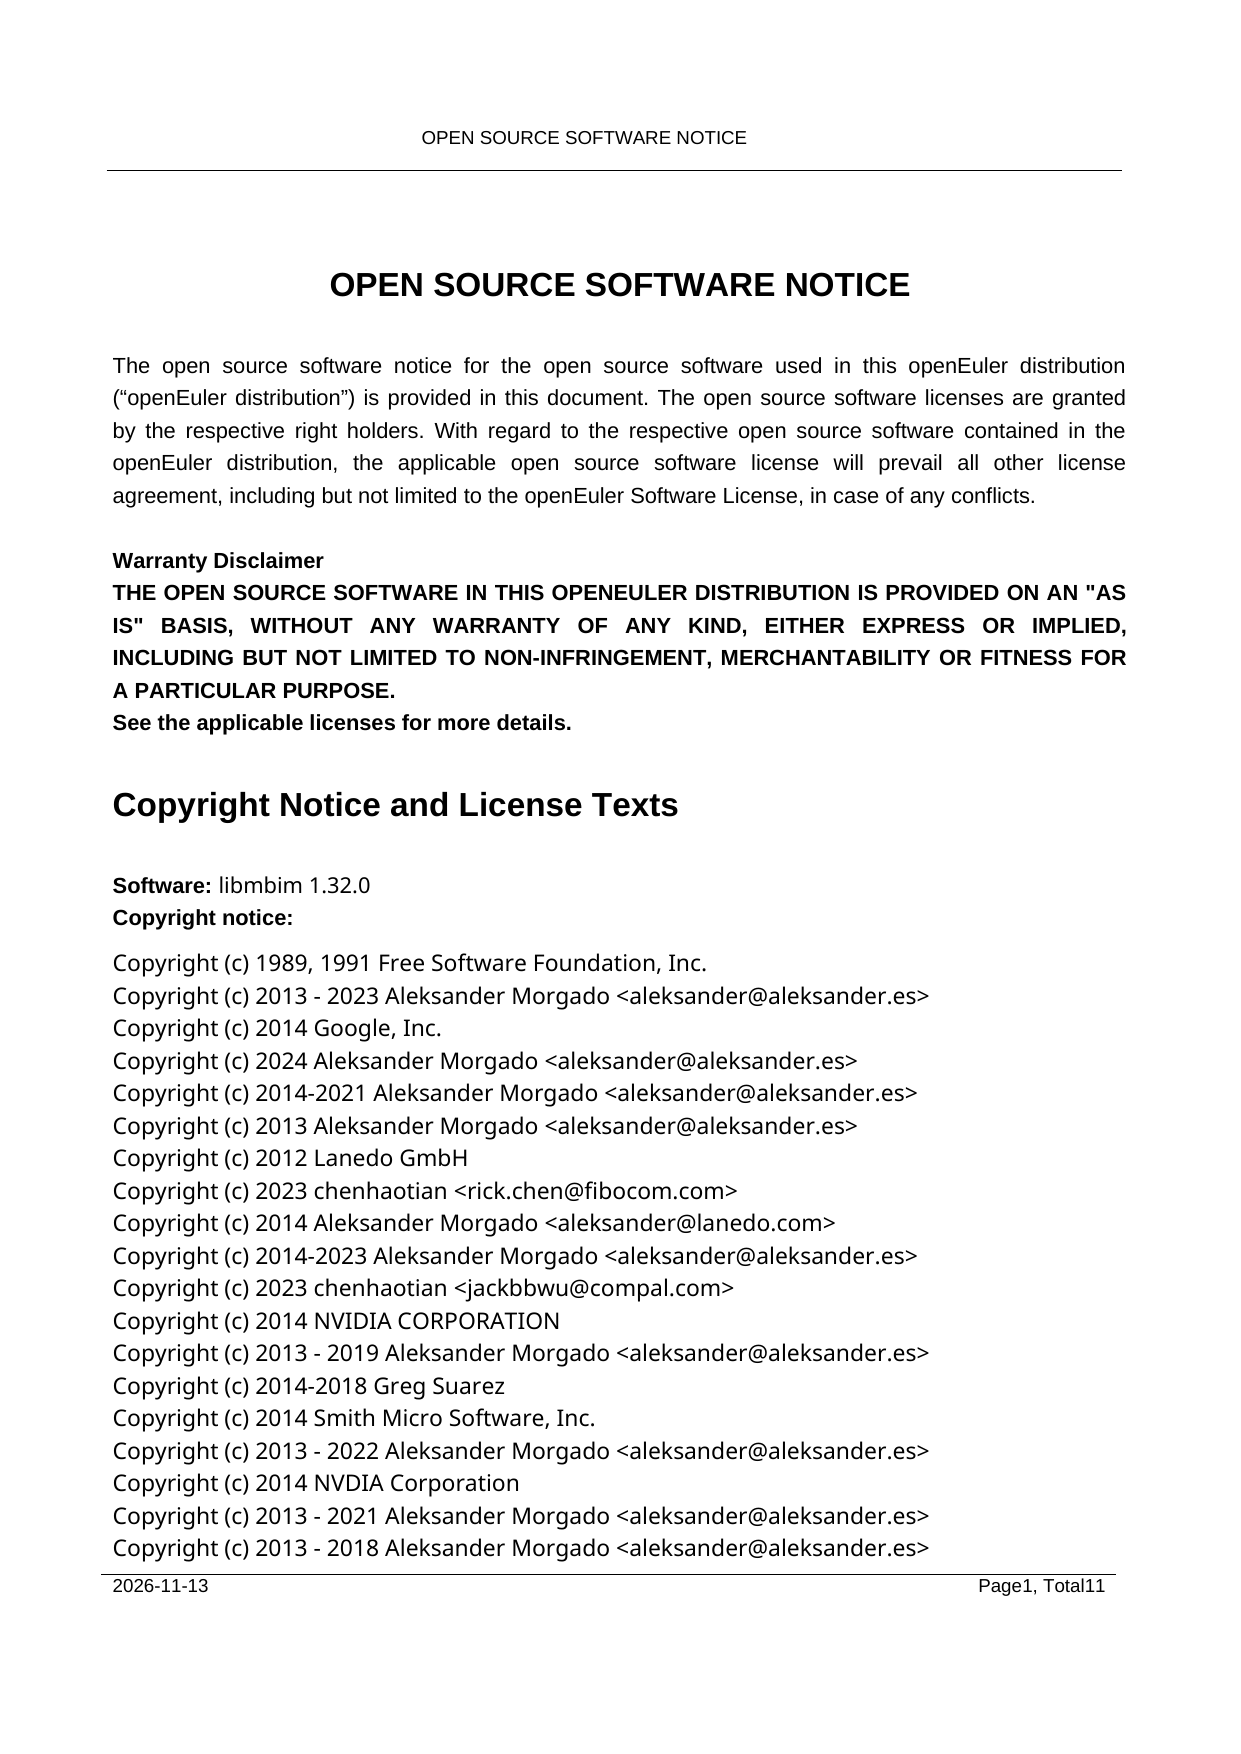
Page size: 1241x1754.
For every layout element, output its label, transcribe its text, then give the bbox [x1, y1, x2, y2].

text Warranty Disclaimer [112, 544, 1128, 576]
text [112, 947, 1128, 1564]
text Copyright notice: [112, 901, 1128, 934]
text Copyright Notice and License Texts [112, 771, 1128, 836]
text The open source software notice for the open source software used in this openEuler distribution (“openEuler distribution”) is provided in this document. The open source software licenses are granted by the respective right holders. With regard to the respective open source software contained in the openEuler distribution, the applicable open source software license will prevail all other license agreement, including but not limited to the openEuler Software License, in case of any conflicts. [112, 349, 1128, 511]
text THE OPEN SOURCE SOFTWARE IN THIS OPENEULER DISTRIBUTION IS PROVIDED ON AN "AS IS" BASIS, WITHOUT ANY WARRANTY OF ANY KIND, EITHER EXPRESS OR IMPLIED, INCLUDING BUT NOT LIMITED TO NON-INFRINGEMENT, MERCHANTABILITY OR FITNESS FOR A PARTICULAR PURPOSE. See the applicable licenses for more details. [112, 576, 1128, 739]
text OPEN SOURCE SOFTWARE NOTICE [112, 251, 1128, 316]
title Software: libmbim 1.32.0 [112, 869, 1128, 901]
